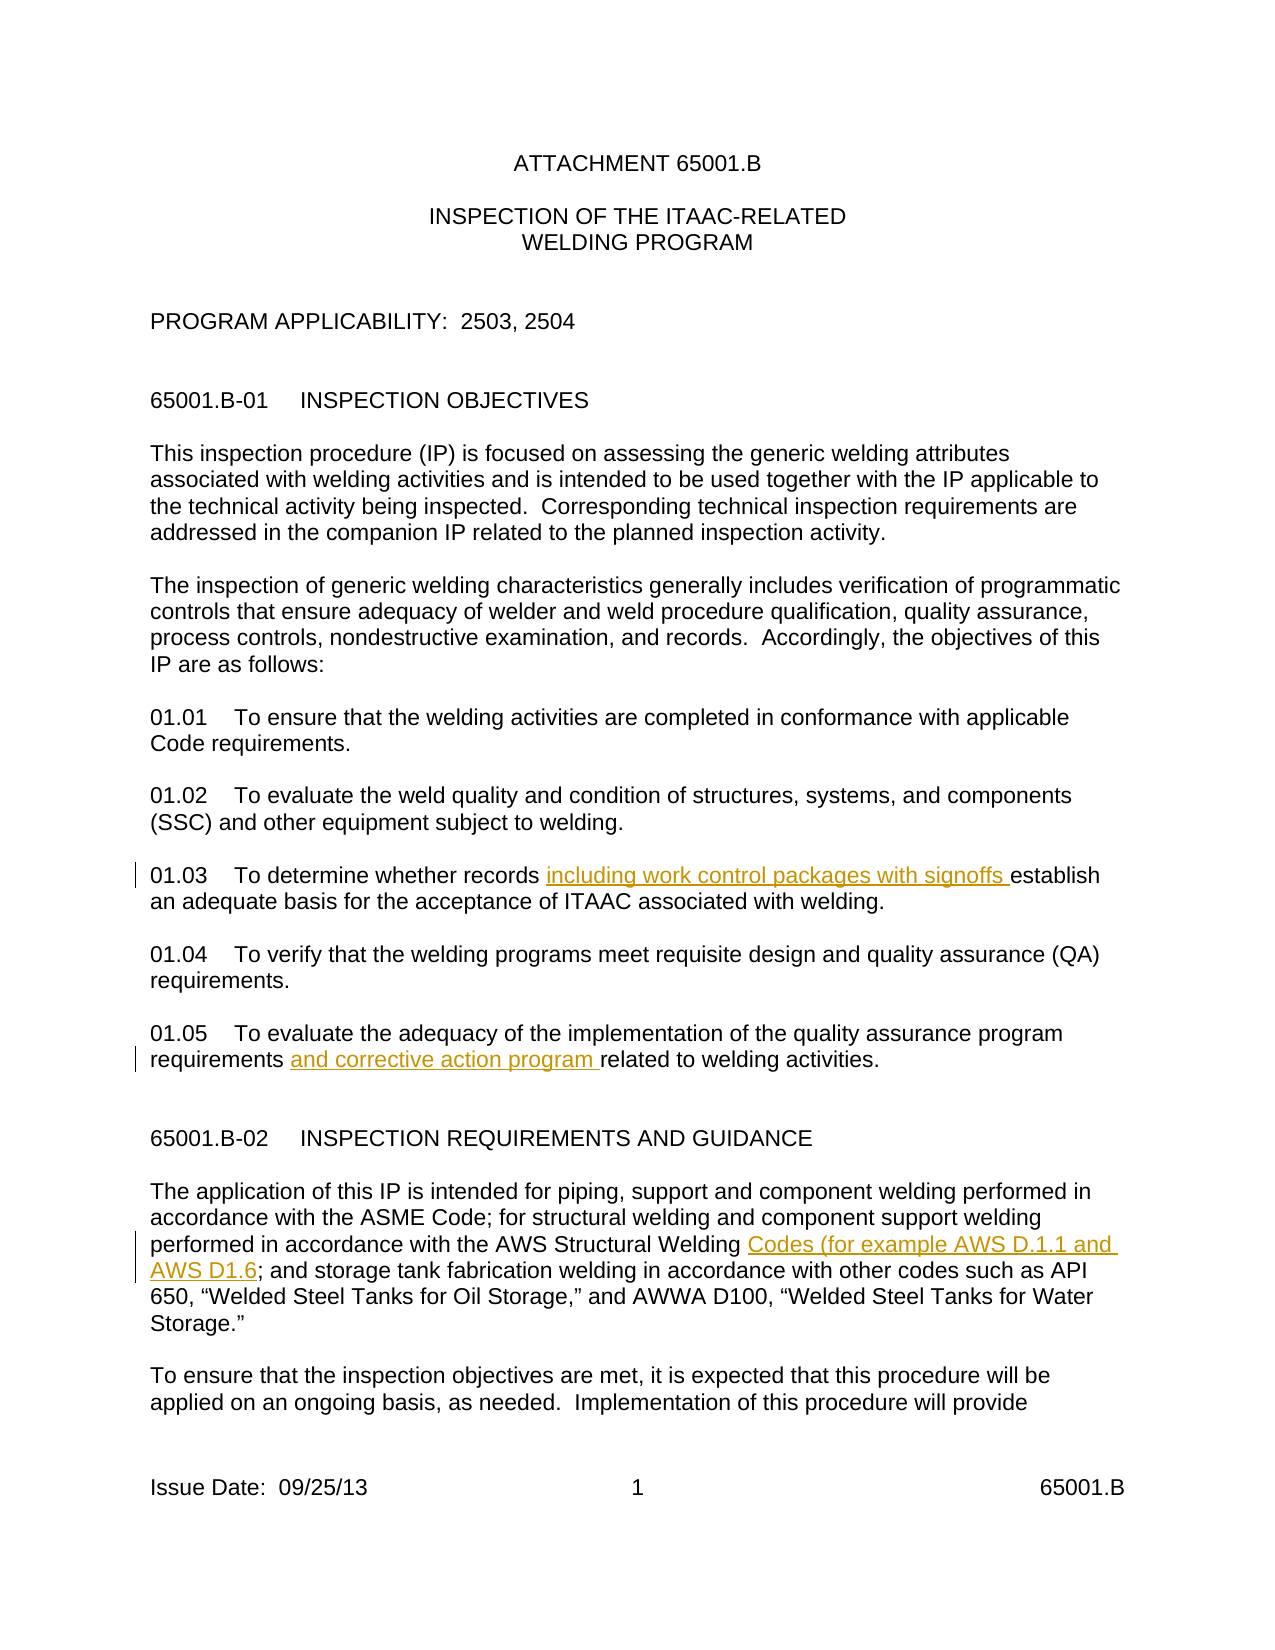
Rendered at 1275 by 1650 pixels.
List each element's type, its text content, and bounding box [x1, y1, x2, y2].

text WELDING PROGRAM [150, 229, 1125, 255]
text To ensure that the inspection objectives are met, it is expected that this procedure will be applied on an ongoing basis, as needed. Implementation of this procedure will provide [150, 1362, 1125, 1415]
text 65001.B-02 INSPECTION REQUIREMENTS AND GUIDANCE [150, 1125, 1125, 1151]
text 01.01 To ensure that the welding activities are completed in conformance with applicable Code requirements. [150, 703, 1125, 756]
text 65001.B-01 INSPECTION OBJECTIVES [150, 387, 1125, 413]
text 01.04 To verify that the welding programs meet requisite design and quality assurance (QA) requirements. [150, 941, 1125, 993]
text The application of this IP is intended for piping, support and component welding performed in accordance with the ASME Code; for structural welding and component support welding performed in accordance with the AWS Structural Welding ; and storage tank fabrication welding in accordance with other codes such as API 650, “Welded Steel Tanks for Oil Storage,” and AWWA D100, “Welded Steel Tanks for Water Storage.” [150, 1178, 1125, 1336]
text 01.03 To determine whether records establish an adequate basis for the acceptance of ITAAC associated with welding. [150, 862, 1125, 914]
text This inspection procedure (IP) is focused on assessing the generic welding attributes associated with welding activities and is intended to be used together with the IP applicable to the technical activity being inspected. Corresponding technical inspection requirements are addressed in the companion IP related to the planned inspection activity. [150, 440, 1125, 545]
text ATTACHMENT 65001.B [150, 150, 1125, 176]
text 01.05 To evaluate the adequacy of the implementation of the quality assurance program requirements related to welding activities. [150, 1020, 1125, 1072]
text INSPECTION OF THE ITAAC-RELATED [150, 203, 1125, 229]
text PROGRAM APPLICABILITY: 2503, 2504 [150, 308, 1125, 334]
text The inspection of generic welding characteristics generally includes verification of programmatic controls that ensure adequacy of welder and weld procedure qualification, quality assurance, process controls, nondestructive examination, and records. Accordingly, the objectives of this IP are as follows: [150, 572, 1125, 677]
text 01.02 To evaluate the weld quality and condition of structures, systems, and components (SSC) and other equipment subject to welding. [150, 782, 1125, 835]
